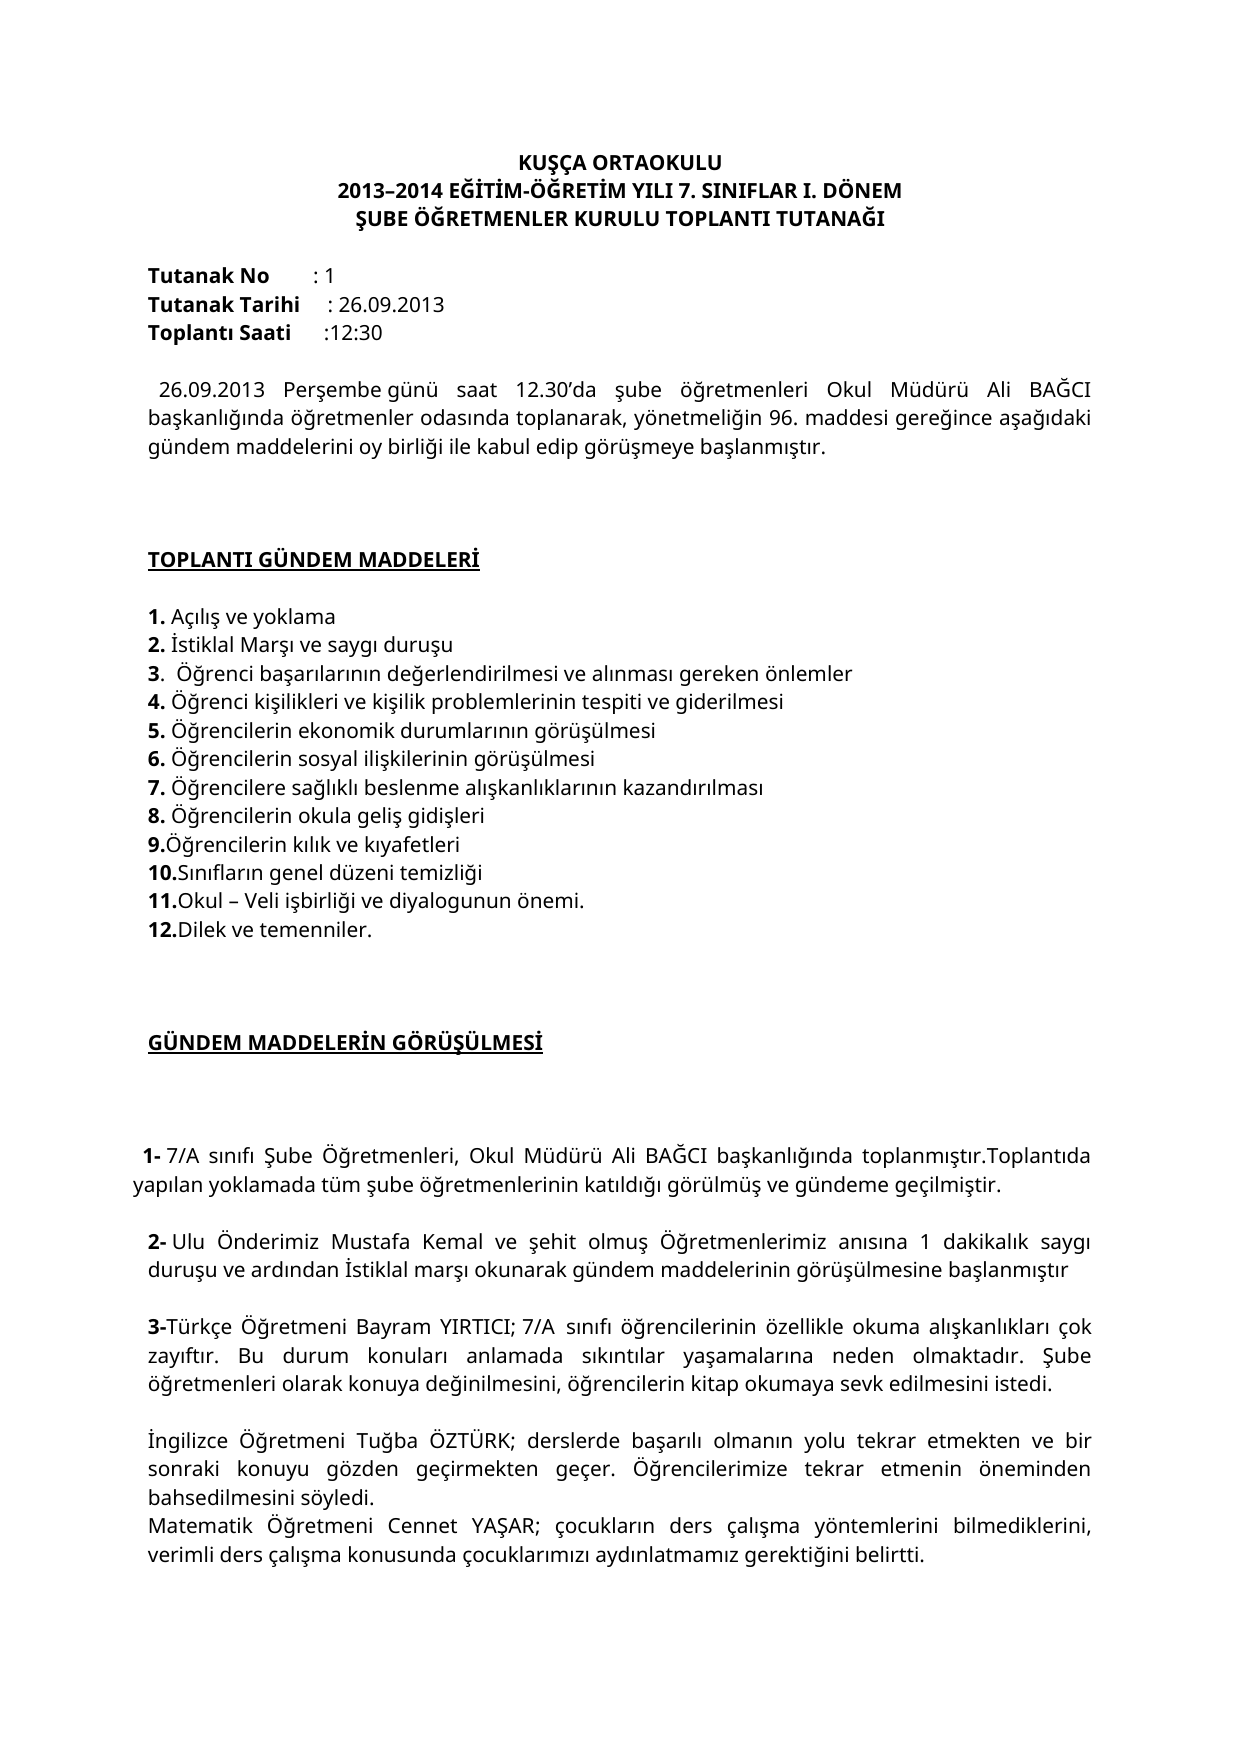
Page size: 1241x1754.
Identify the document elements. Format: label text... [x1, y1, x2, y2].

text Tutanak No : 1 [148, 261, 1093, 290]
text GÜNDEM MADDELERİN GÖRÜŞÜLMESİ [148, 1028, 1093, 1057]
text 12.Dilek ve temenniler. [148, 915, 1093, 943]
text TOPLANTI GÜNDEM MADDELERİ [148, 545, 1093, 574]
text 2. İstiklal Marşı ve saygı duruşu [148, 631, 1093, 659]
text 1. Açılış ve yoklama [148, 602, 1093, 631]
text 2- Ulu Önderimiz Mustafa Kemal ve şehit olmuş Öğretmenlerimiz anısına 1 dakikalık saygı duruşu ve ardından İstiklal marşı okunarak gündem maddelerinin görüşülmesine başlanmıştır [148, 1227, 1093, 1284]
text 11.Okul – Veli işbirliği ve diyalogunun önemi. [148, 887, 1093, 915]
text Toplantı Saati :12:30 [148, 318, 1093, 347]
text 2013–2014 EĞİTİM-ÖĞRETİM YILI 7. SINIFLAR I. DÖNEM [148, 176, 1093, 204]
text Tutanak Tarihi : 26.09.2013 [148, 290, 1093, 318]
text 10.Sınıfların genel düzeni temizliği [148, 858, 1093, 887]
text 7. Öğrencilere sağlıklı beslenme alışkanlıklarının kazandırılması [148, 773, 1093, 801]
text ŞUBE ÖĞRETMENLER KURULU TOPLANTI TUTANAĞI [148, 204, 1093, 233]
text 26.09.2013 Perşembe günü saat 12.30’da şube öğretmenleri Okul Müdürü Ali BAĞCI başkanlığında öğretmenler odasında toplanarak, yönetmeliğin 96. maddesi gereğince aşağıdaki gündem maddelerini oy birliği ile kabul edip görüşmeye başlanmıştır. [148, 375, 1093, 460]
text 9.Öğrencilerin kılık ve kıyafetleri [148, 830, 1093, 858]
text 4. Öğrenci kişilikleri ve kişilik problemlerinin tespiti ve giderilmesi [148, 687, 1093, 716]
text KUŞÇA ORTAOKULU [148, 148, 1093, 176]
text 3. Öğrenci başarılarının değerlendirilmesi ve alınması gereken önlemler [148, 659, 1093, 687]
text İngilizce Öğretmeni Tuğba ÖZTÜRK; derslerde başarılı olmanın yolu tekrar etmekten ve bir sonraki konuyu gözden geçirmekten geçer. Öğrencilerimize tekrar etmenin öneminden bahsedilmesini söyledi. [148, 1426, 1093, 1511]
text 3-Türkçe Öğretmeni Bayram YIRTICI; 7/A sınıfı öğrencilerinin özellikle okuma alışkanlıkları çok zayıftır. Bu durum konuları anlamada sıkıntılar yaşamalarına neden olmaktadır. Şube öğretmenleri olarak konuya değinilmesini, öğrencilerin kitap okumaya sevk edilmesini istedi. [148, 1312, 1093, 1398]
text 8. Öğrencilerin okula geliş gidişleri [148, 801, 1093, 830]
text 5. Öğrencilerin ekonomik durumlarının görüşülmesi [148, 716, 1093, 744]
text 6. Öğrencilerin sosyal ilişkilerinin görüşülmesi [148, 744, 1093, 773]
text Matematik Öğretmeni Cennet YAŞAR; çocukların ders çalışma yöntemlerini bilmediklerini, verimli ders çalışma konusunda çocuklarımızı aydınlatmamız gerektiğini belirtti. [148, 1511, 1093, 1568]
text 1- 7/A sınıfı Şube Öğretmenleri, Okul Müdürü Ali BAĞCI başkanlığında toplanmıştır.Toplantıda yapılan yoklamada tüm şube öğretmenlerinin katıldığı görülmüş ve gündeme geçilmiştir. [133, 1142, 1093, 1198]
